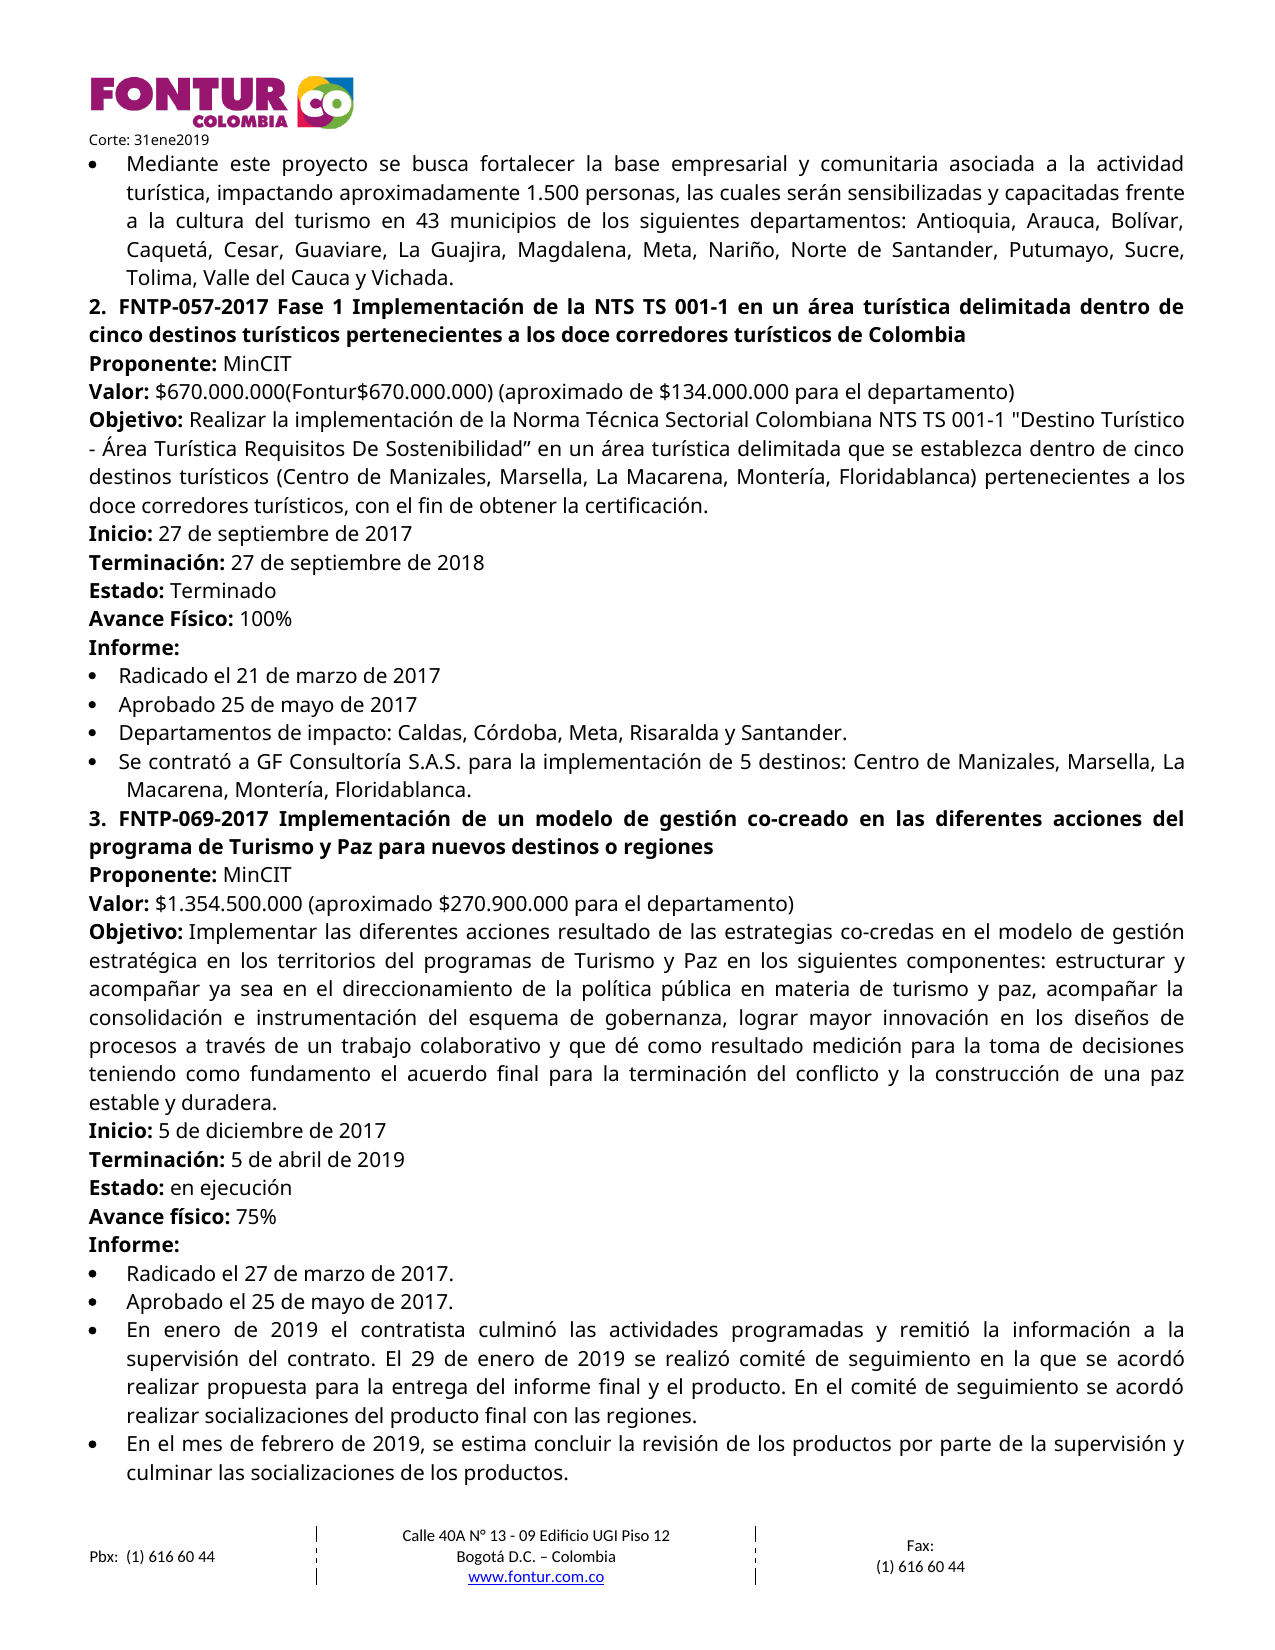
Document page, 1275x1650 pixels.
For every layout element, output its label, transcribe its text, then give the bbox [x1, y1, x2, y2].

text Estado: en ejecución [89, 1173, 1186, 1202]
list FNTP-069-2017 Implementación de un modelo de gestión co-creado en las diferentes acciones del programa de Turismo y Paz para nuevos destinos o regiones [89, 804, 1186, 861]
text Avance físico: 75% [89, 1202, 1186, 1230]
text Objetivo: Implementar las diferentes acciones resultado de las estrategias co-credas en el modelo de gestión estratégica en los territorios del programas de Turismo y Paz en los siguientes componentes: estructurar y acompañar ya sea en el direccionamiento de la política pública en materia de turismo y paz, acompañar la consolidación e instrumentación del esquema de gobernanza, lograr mayor innovación en los diseños de procesos a través de un trabajo colaborativo y que dé como resultado medición para la toma de decisiones teniendo como fundamento el acuerdo final para la terminación del conflicto y la construcción de una paz estable y duradera. [89, 917, 1186, 1116]
text Terminación: 27 de septiembre de 2018 [89, 548, 1186, 576]
list Aprobado el 25 de mayo de 2017. [89, 1287, 1186, 1316]
list Se contrató a GF Consultoría S.A.S. para la implementación de 5 destinos: Centro de Manizales, Marsella, La Macarena, Montería, Floridablanca. [89, 747, 1186, 804]
list FNTP-057-2017 Fase 1 Implementación de la NTS TS 001-1 en un área turística delimitada dentro de cinco destinos turísticos pertenecientes a los doce corredores turísticos de Colombia [89, 292, 1186, 349]
list Departamentos de impacto: Caldas, Córdoba, Meta, Risaralda y Santander. [89, 718, 1186, 747]
text Terminación: 5 de abril de 2019 [89, 1145, 1186, 1173]
list En enero de 2019 el contratista culminó las actividades programadas y remitió la información a la supervisión del contrato. El 29 de enero de 2019 se realizó comité de seguimiento en la que se acordó realizar propuesta para la entrega del informe final y el producto. En el comité de seguimiento se acordó realizar socializaciones del producto final con las regiones. [89, 1316, 1186, 1429]
text Informe: [89, 633, 1186, 661]
list Radicado el 21 de marzo de 2017 [89, 661, 1186, 690]
text Inicio: 27 de septiembre de 2017 [89, 519, 1186, 548]
text Estado: Terminado [89, 576, 1186, 604]
list Radicado el 27 de marzo de 2017. [89, 1259, 1186, 1287]
text Avance Físico: 100% [89, 604, 1186, 633]
text Objetivo: Realizar la implementación de la Norma Técnica Sectorial Colombiana NTS TS 001-1 "Destino Turístico - Área Turística Requisitos De Sostenibilidad” en un área turística delimitada que se establezca dentro de cinco destinos turísticos (Centro de Manizales, Marsella, La Macarena, Montería, Floridablanca) pertenecientes a los doce corredores turísticos, con el fin de obtener la certificación. [89, 406, 1186, 519]
text Valor: $670.000.000(Fontur$670.000.000) (aproximado de $134.000.000 para el departamento) [89, 377, 1186, 406]
picture [88, 73, 355, 130]
text Valor: $1.354.500.000 (aproximado $270.900.000 para el departamento) [89, 889, 1186, 917]
text Proponente: MinCIT [89, 861, 1186, 889]
text Proponente: MinCIT [89, 349, 1186, 377]
list En el mes de febrero de 2019, se estima concluir la revisión de los productos por parte de la supervisión y culminar las socializaciones de los productos. [89, 1429, 1186, 1486]
text Inicio: 5 de diciembre de 2017 [89, 1116, 1186, 1145]
list Mediante este proyecto se busca fortalecer la base empresarial y comunitaria asociada a la actividad turística, impactando aproximadamente 1.500 personas, las cuales serán sensibilizadas y capacitadas frente a la cultura del turismo en 43 municipios de los siguientes departamentos: Antioquia, Arauca, Bolívar, Caquetá, Cesar, Guaviare, La Guajira, Magdalena, Meta, Nariño, Norte de Santander, Putumayo, Sucre, Tolima, Valle del Cauca y Vichada. [89, 149, 1186, 292]
list Aprobado 25 de mayo de 2017 [89, 690, 1186, 718]
text Informe: [89, 1230, 1186, 1259]
